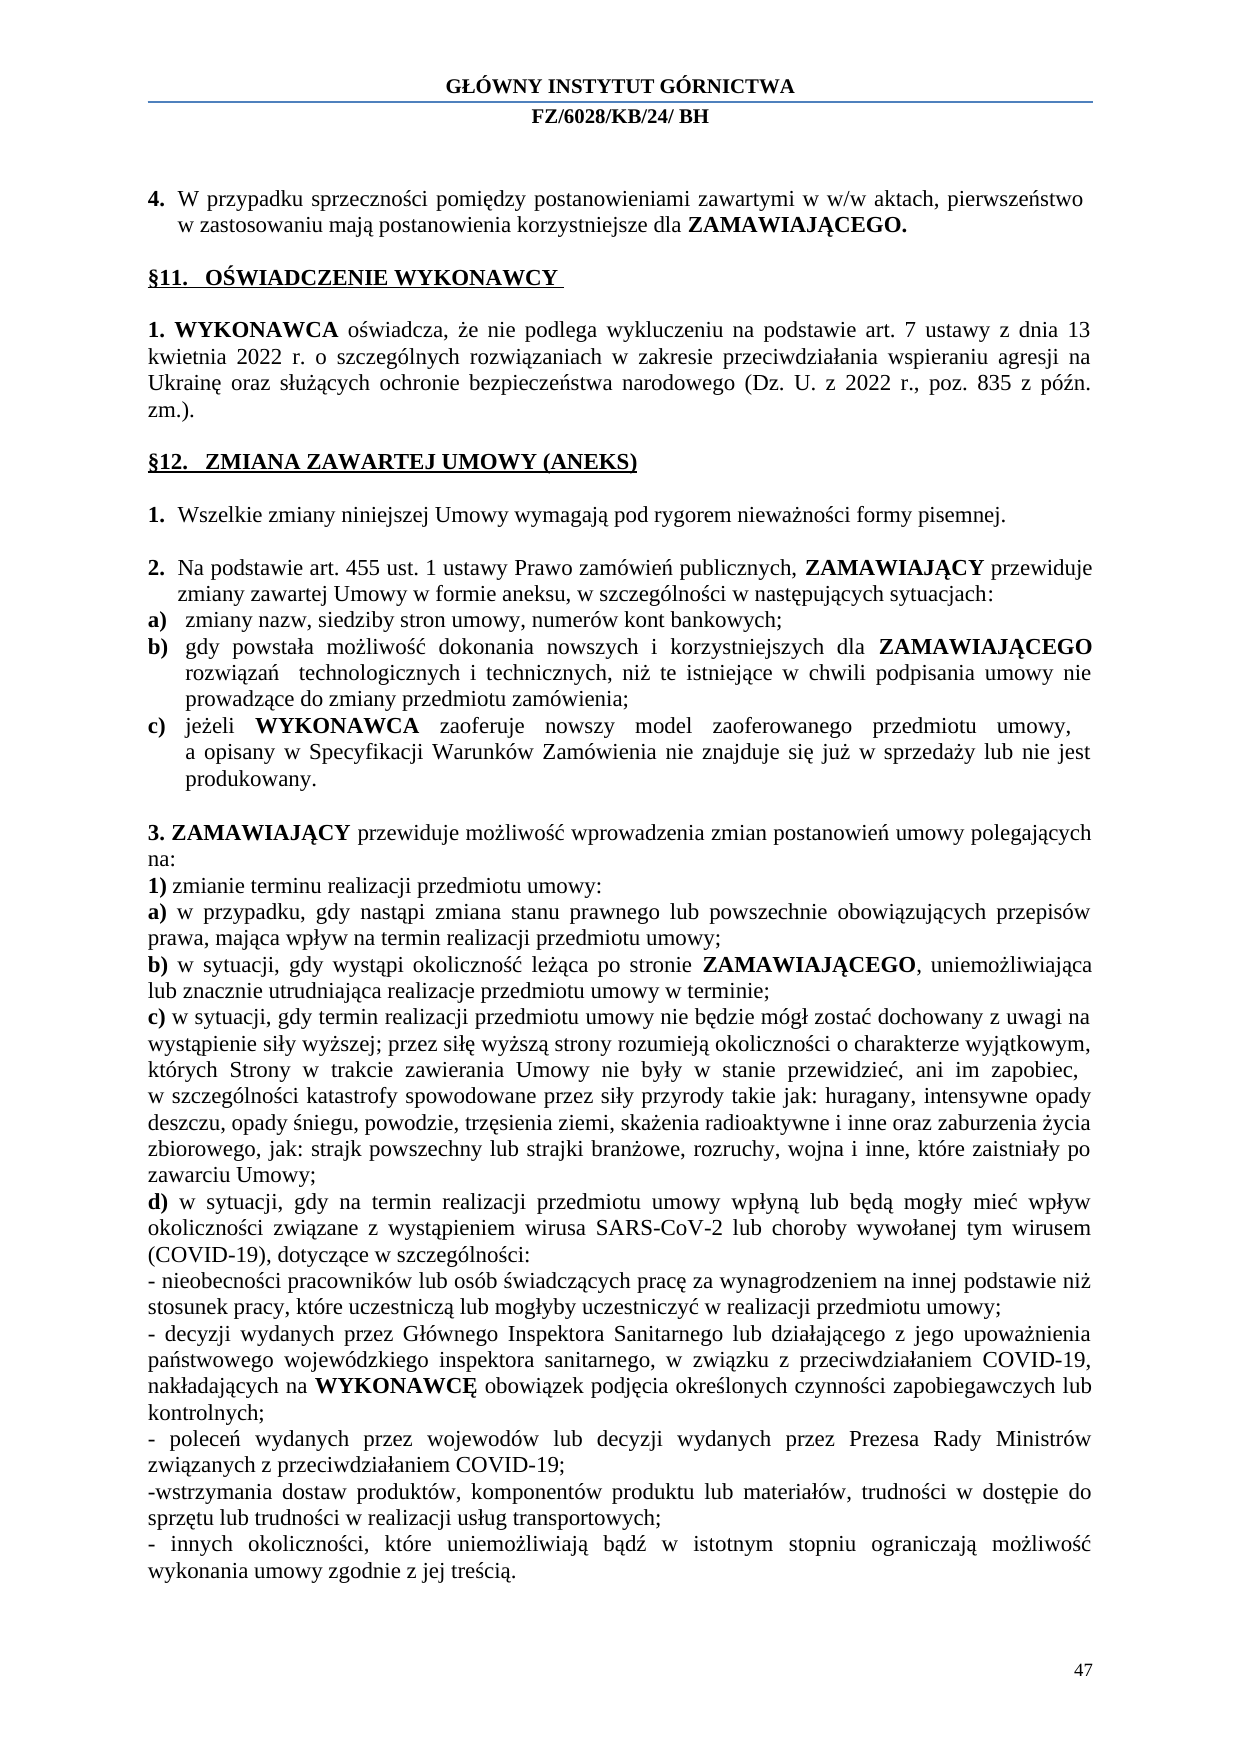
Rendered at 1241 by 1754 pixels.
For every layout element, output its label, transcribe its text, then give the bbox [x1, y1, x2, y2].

list W przypadku sprzeczności pomiędzy postanowieniami zawartymi w w/w aktach, pierwszeństwo w zastosowaniu mają postanowienia korzystniejsze dla ZAMAWIAJĄCEGO. [148, 185, 1093, 237]
text - nieobecności pracowników lub osób świadczących pracę za wynagrodzeniem na innej podstawie niż stosunek pracy, które uczestniczą lub mogłyby uczestniczyć w realizacji przedmiotu umowy; [148, 1267, 1093, 1320]
text 2. Na podstawie art. 455 ust. 1 ustawy Prawo zamówień publicznych, ZAMAWIAJĄCY przewiduje zmiany zawartej Umowy w formie aneksu, w szczególności w następujących sytuacjach: [148, 554, 1093, 606]
text - innych okoliczności, które uniemożliwiają bądź w istotnym stopniu ograniczają możliwość wykonania umowy zgodnie z jej treścią. [148, 1531, 1093, 1583]
list zmiany nazw, siedziby stron umowy, numerów kont bankowych; [148, 606, 1093, 633]
text d) w sytuacji, gdy na termin realizacji przedmiotu umowy wpłyną lub będą mogły mieć wpływ okoliczności związane z wystąpieniem wirusa SARS-CoV-2 lub choroby wywołanej tym wirusem (COVID-19), dotyczące w szczególności: [148, 1188, 1093, 1267]
text 3. ZAMAWIAJĄCY przewiduje możliwość wprowadzenia zmian postanowień umowy polegających na: [148, 819, 1093, 872]
text a) w przypadku, gdy nastąpi zmiana stanu prawnego lub powszechnie obowiązujących przepisów prawa, mająca wpływ na termin realizacji przedmiotu umowy; [148, 898, 1093, 951]
text c) w sytuacji, gdy termin realizacji przedmiotu umowy nie będzie mógł zostać dochowany z uwagi na wystąpienie siły wyższej; przez siłę wyższą strony rozumieją okoliczności o charakterze wyjątkowym, których Strony w trakcie zawierania Umowy nie były w stanie przewidzieć, ani im zapobiec, w szczególności katastrofy spowodowane przez siły przyrody takie jak: huragany, intensywne opady deszczu, opady śniegu, powodzie, trzęsienia ziemi, skażenia radioaktywne i inne oraz zaburzenia życia zbiorowego, jak: strajk powszechny lub strajki branżowe, rozruchy, wojna i inne, które zaistniały po zawarciu Umowy; [148, 1003, 1093, 1188]
text 1. Wszelkie zmiany niniejszej Umowy wymagają pod rygorem nieważności formy pisemnej. [148, 501, 1093, 527]
text - poleceń wydanych przez wojewodów lub decyzji wydanych przez Prezesa Rady Ministrów związanych z przeciwdziałaniem COVID-19; [148, 1425, 1093, 1478]
text 12. ZMIANA ZAWARTEJ UMOWY (ANEKS) [148, 448, 1093, 475]
text 1) zmianie terminu realizacji przedmiotu umowy: [148, 872, 1093, 898]
list gdy powstała możliwość dokonania nowszych i korzystniejszych dla ZAMAWIAJĄCEGO rozwiązań technologicznych i technicznych, niż te istniejące w chwili podpisania umowy nie prowadzące do zmiany przedmiotu zamówienia; [148, 633, 1093, 712]
text b) w sytuacji, gdy wystąpi okoliczność leżąca po stronie ZAMAWIAJĄCEGO, uniemożliwiająca lub znacznie utrudniająca realizacje przedmiotu umowy w terminie; [148, 951, 1093, 1003]
text - decyzji wydanych przez Głównego Inspektora Sanitarnego lub działającego z jego upoważnienia państwowego wojewódzkiego inspektora sanitarnego, w związku z przeciwdziałaniem COVID-19, nakładających na WYKONAWCĘ obowiązek podjęcia określonych czynności zapobiegawczych lub kontrolnych; [148, 1320, 1093, 1425]
text -wstrzymania dostaw produktów, komponentów produktu lub materiałów, trudności w dostępie do sprzętu lub trudności w realizacji usług transportowych; [148, 1478, 1093, 1531]
list jeżeli WYKONAWCA zaoferuje nowszy model zaoferowanego przedmiotu umowy, a opisany w Specyfikacji Warunków Zamówienia nie znajduje się już w sprzedaży lub nie jest produkowany. [148, 712, 1093, 791]
text 11. OŚWIADCZENIE WYKONAWCY [148, 264, 1093, 290]
text 1. WYKONAWCA oświadcza, że nie podlega wykluczeniu na podstawie art. 7 ustawy z dnia 13 kwietnia 2022 r. o szczególnych rozwiązaniach w zakresie przeciwdziałania wspieraniu agresji na Ukrainę oraz służących ochronie bezpieczeństwa narodowego (Dz. U. z 2022 r., poz. 835 z późn. zm.). [148, 317, 1093, 422]
